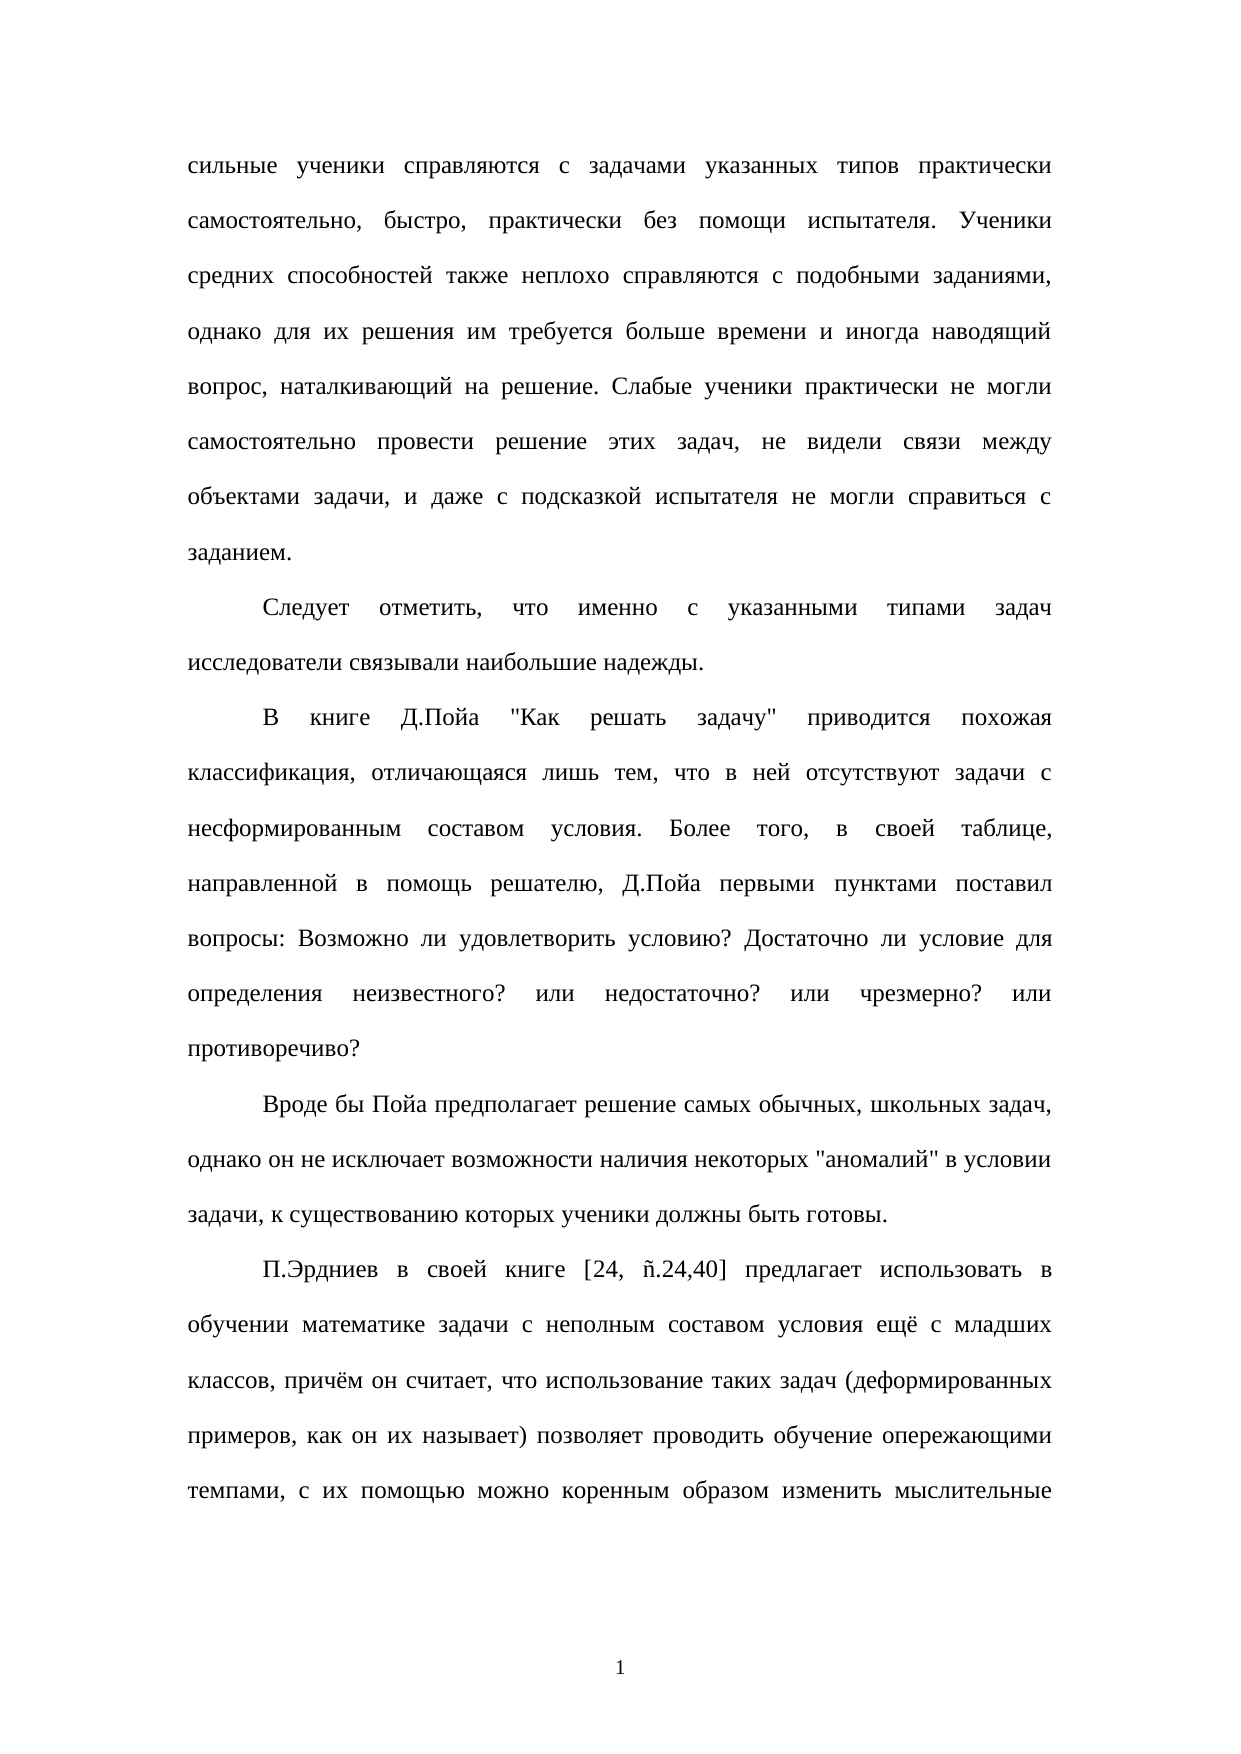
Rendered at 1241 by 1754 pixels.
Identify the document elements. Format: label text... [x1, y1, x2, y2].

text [187, 150, 1053, 566]
text Вроде бы Пойа предполагает решение самых обычных, школьных задач, однако он не исключает возможности наличия некоторых "аномалий" в условии задачи, к существованию которых ученики должны быть готовы. [187, 1088, 1053, 1228]
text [187, 1254, 1053, 1504]
text Следует отметить, что именно с указанными типами задач исследователи связывали наибольшие надежды. [187, 592, 1053, 676]
text В книге Д.Пойа "Как решать задачу" приводится похожая классификация, отличающаяся лишь тем, что в ней отсутствуют задачи с несформированным составом условия. Более того, в своей таблице, направленной в помощь решателю, Д.Пойа первыми пунктами поставил вопросы: Возможно ли удовлетворить условию? Достаточно ли условие для определения неизвестного? или недостаточно? или чрезмерно? или противоречиво? [187, 702, 1053, 1062]
